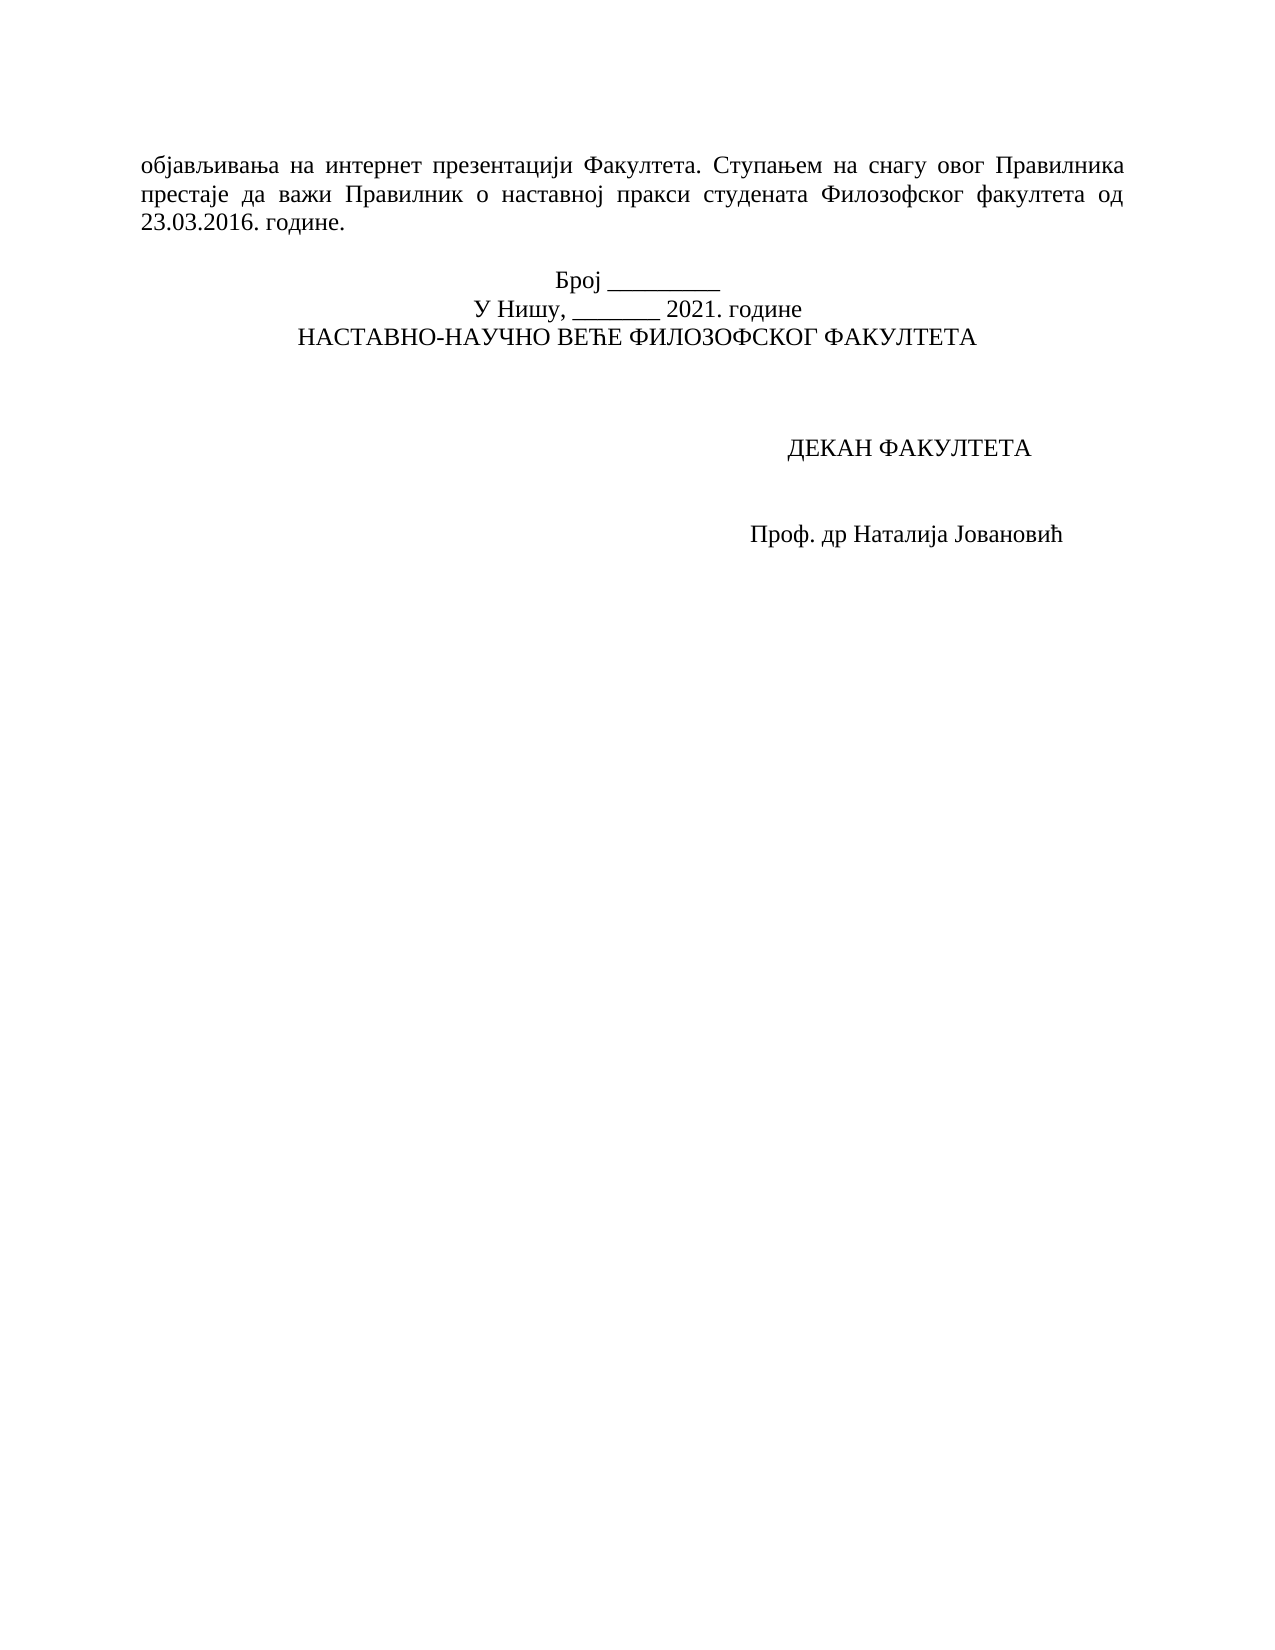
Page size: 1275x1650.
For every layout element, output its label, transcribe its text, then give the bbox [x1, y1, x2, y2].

text Број _________ [141, 265, 1125, 294]
text ДЕКАН ФАКУЛТЕТА [741, 433, 1125, 462]
text У Нишу, _______ 2021. године [141, 294, 1125, 322]
text Проф. др Наталија Јовановић [741, 519, 1125, 548]
text НАСТАВНО-НАУЧНО ВЕЋЕ ФИЛОЗОФСКОГ ФАКУЛТЕТА [141, 322, 1125, 351]
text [141, 150, 1125, 236]
